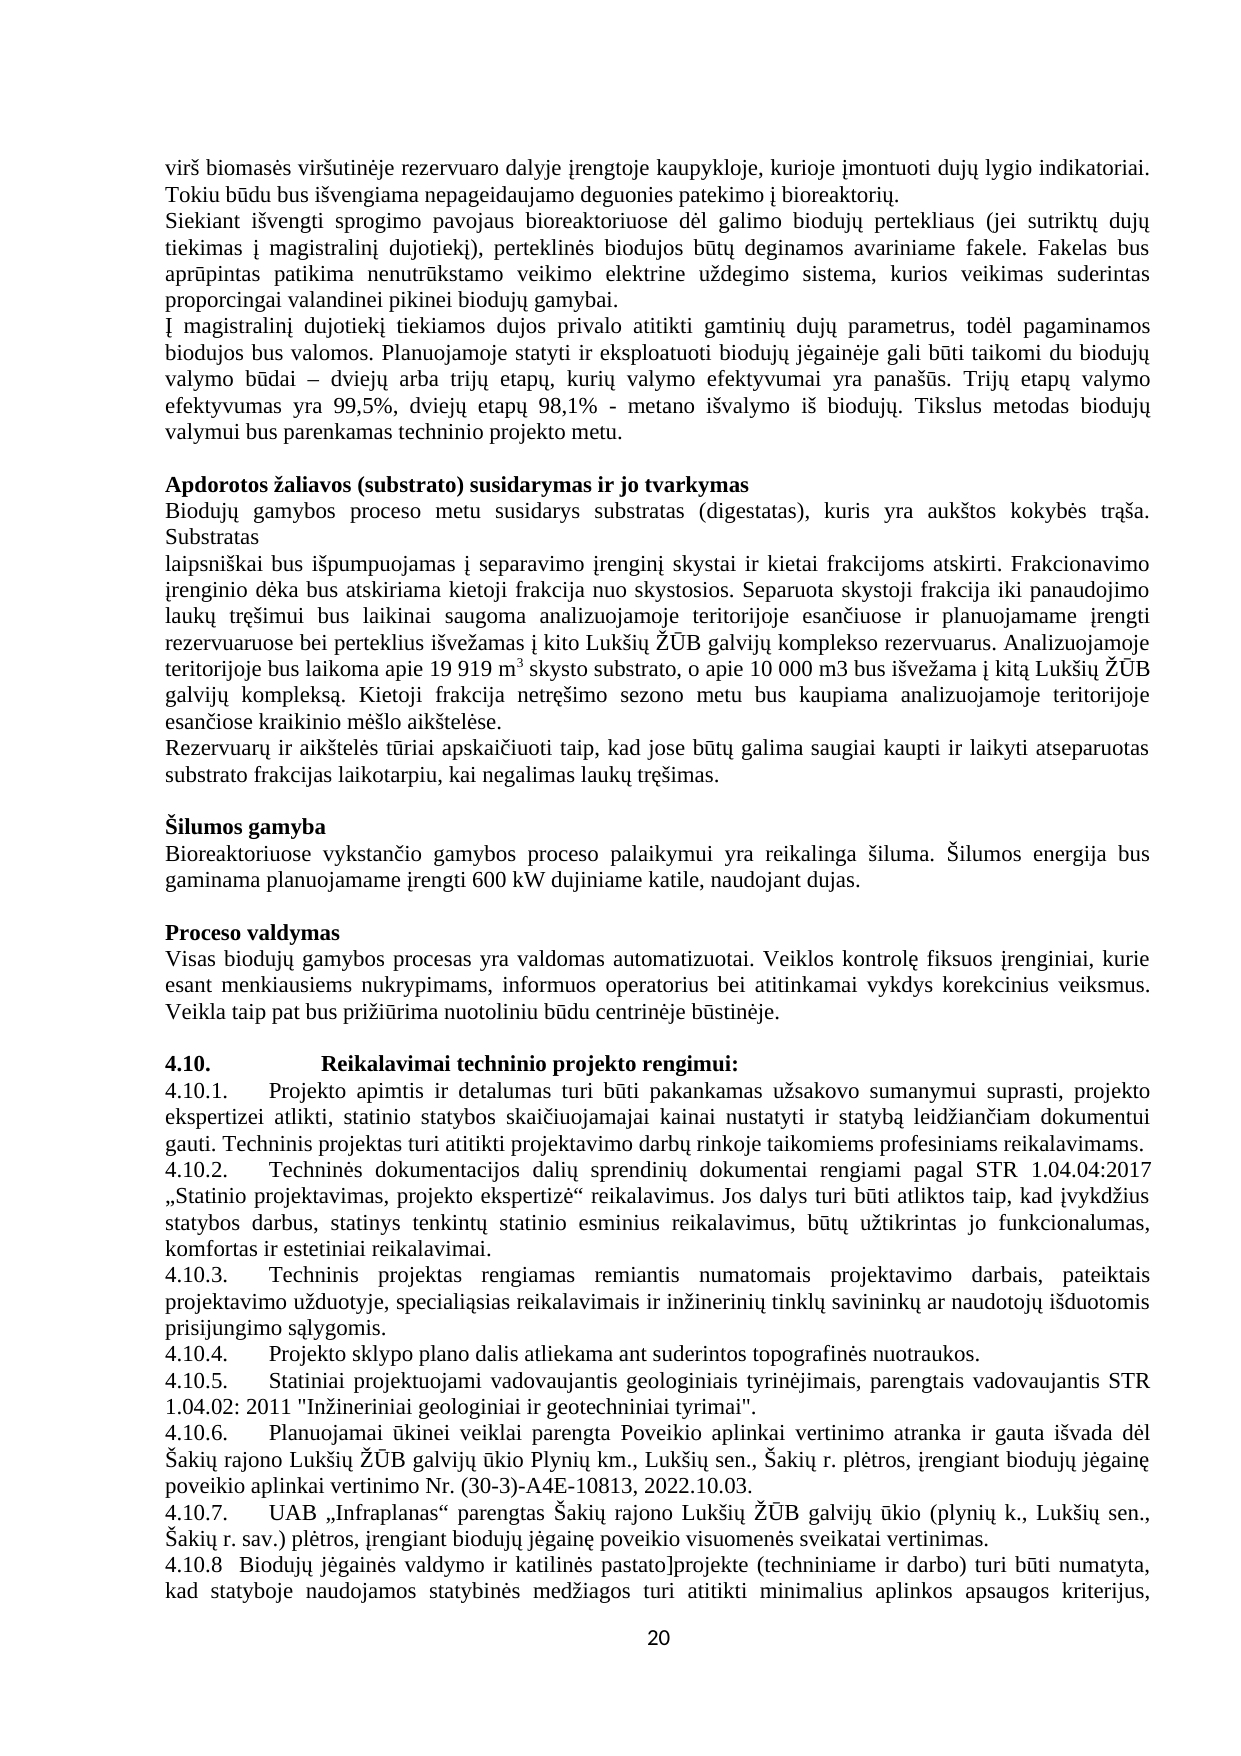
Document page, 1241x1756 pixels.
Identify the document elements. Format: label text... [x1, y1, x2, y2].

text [165, 1551, 1152, 1604]
text Šilumos gamyba [165, 813, 1152, 840]
list UAB „Infraplanas“ parengtas Šakių rajono Lukšių ŽŪB galvijų ūkio (plynių k., Lukšių sen., Šakių r. sav.) plėtros, įrengiant biodujų jėgainę poveikio visuomenės sveikatai vertinimas. [165, 1498, 1152, 1551]
text Į magistralinį dujotiekį tiekiamos dujos privalo atitikti gamtinių dujų parametrus, todėl pagaminamos biodujos bus valomos. Planuojamoje statyti ir eksploatuoti biodujų jėgainėje gali būti taikomi du biodujų valymo būdai – dviejų arba trijų etapų, kurių valymo efektyvumai yra panašūs. Trijų etapų valymo efektyvumas yra 99,5%, dviejų etapų 98,1% - metano išvalymo iš biodujų. Tikslus metodas biodujų valymui bus parenkamas techninio projekto metu. [165, 313, 1152, 444]
text Rezervuarų ir aikštelės tūriai apskaičiuoti taip, kad jose būtų galima saugiai kaupti ir laikyti atseparuotas substrato frakcijas laikotarpiu, kai negalimas laukų tręšimas. [165, 734, 1152, 787]
text Visas biodujų gamybos procesas yra valdomas automatizuotai. Veiklos kontrolę fiksuos įrenginiai, kurie esant menkiausiems nukrypimams, informuos operatorius bei atitinkamai vykdys korekcinius veiksmus. Veikla taip pat bus prižiūrima nuotoliniu būdu centrinėje būstinėje. [165, 945, 1152, 1024]
list Projekto apimtis ir detalumas turi būti pakankamas užsakovo sumanymui suprasti, projekto ekspertizei atlikti, statinio statybos skaičiuojamajai kainai nustatyti ir statybą leidžiančiam dokumentui gauti. Techninis projektas turi atitikti projektavimo darbų rinkoje taikomiems profesiniams reikalavimams. [165, 1077, 1152, 1156]
list Projekto sklypo plano dalis atliekama ant suderintos topografinės nuotraukos. [165, 1340, 1152, 1367]
text Biodujų gamybos proceso metu susidarys substratas (digestatas), kuris yra aukštos kokybės trąša. Substratas [165, 497, 1152, 550]
list Planuojamai ūkinei veiklai parengta Poveikio aplinkai vertinimo atranka ir gauta išvada dėl Šakių rajono Lukšių ŽŪB galvijų ūkio Plynių km., Lukšių sen., Šakių r. plėtros, įrengiant biodujų jėgainę poveikio aplinkai vertinimo Nr. (30-3)-A4E-10813, 2022.10.03. [165, 1419, 1152, 1498]
text Siekiant išvengti sprogimo pavojaus bioreaktoriuose dėl galimo biodujų pertekliaus (jei sutriktų dujų tiekimas į magistralinį dujotiekį), perteklinės biodujos būtų deginamos avariniame fakele. Fakelas bus aprūpintas patikima nenutrūkstamo veikimo elektrine uždegimo sistema, kurios veikimas suderintas proporcingai valandinei pikinei biodujų gamybai. [165, 207, 1152, 313]
list Techninis projektas rengiamas remiantis numatomais projektavimo darbais, pateiktais projektavimo užduotyje, specialiąsias reikalavimais ir inžinerinių tinklų savininkų ar naudotojų išduotomis prisijungimo sąlygomis. [165, 1261, 1152, 1340]
text Proceso valdymas [165, 919, 1152, 945]
text Apdorotos žaliavos (substrato) susidarymas ir jo tvarkymas [165, 471, 1152, 497]
text Bioreaktoriuose vykstančio gamybos proceso palaikymui yra reikalinga šiluma. Šilumos energija bus gaminama planuojamame įrengti 600 kW dujiniame katile, naudojant dujas. [165, 840, 1152, 892]
text laipsniškai bus išpumpuojamas į separavimo įrenginį skystai ir kietai frakcijoms atskirti. Frakcionavimo įrenginio dėka bus atskiriama kietoji frakcija nuo skystosios. Separuota skystoji frakcija iki panaudojimo laukų tręšimui bus laikinai saugoma analizuojamoje teritorijoje esančiuose ir planuojamame įrengti rezervuaruose bei perteklius išvežamas į kito Lukšių ŽŪB galvijų komplekso rezervuarus. Analizuojamoje teritorijoje bus laikoma apie 19 919 m3 skysto substrato, o apie 10 000 m3 bus išvežama į kitą Lukšių ŽŪB galvijų kompleksą. Kietoji frakcija netręšimo sezono metu bus kaupiama analizuojamoje teritorijoje esančiose kraikinio mėšlo aikštelėse. [165, 550, 1152, 734]
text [165, 154, 1152, 207]
list Techninės dokumentacijos dalių sprendinių dokumentai rengiami pagal STR 1.04.04:2017 „Statinio projektavimas, projekto ekspertizė“ reikalavimus. Jos dalys turi būti atliktos taip, kad įvykdžius statybos darbus, statinys tenkintų statinio esminius reikalavimus, būtų užtikrintas jo funkcionalumas, komfortas ir estetiniai reikalavimai. [165, 1156, 1152, 1261]
list Statiniai projektuojami vadovaujantis geologiniais tyrinėjimais, parengtais vadovaujantis STR 1.04.02: 2011 "Inžineriniai geologiniai ir geotechniniai tyrimai". [165, 1367, 1152, 1419]
list Reikalavimai techninio projekto rengimui: [165, 1051, 1152, 1077]
